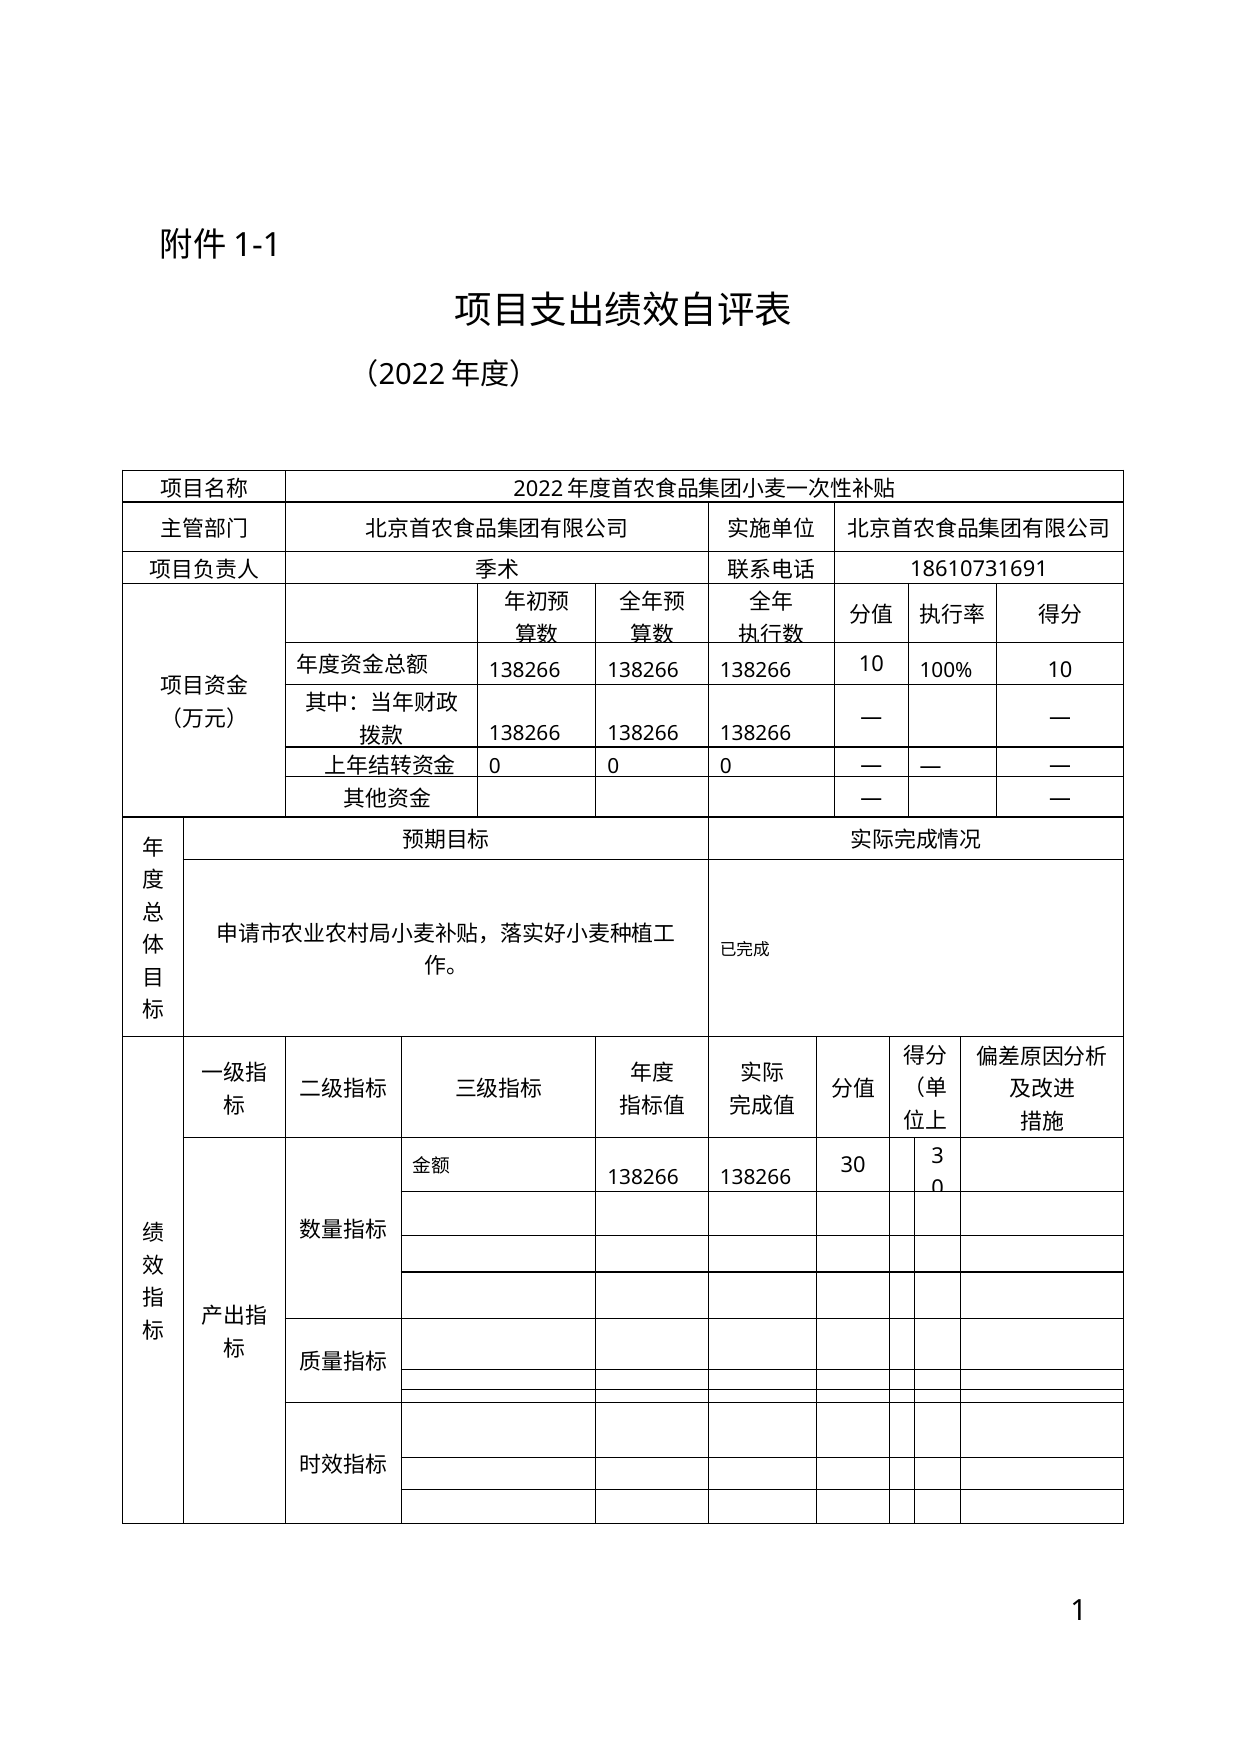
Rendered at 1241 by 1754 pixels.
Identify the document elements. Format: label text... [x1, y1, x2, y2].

table_cell 联系电话 [709, 552, 834, 583]
table_cell [402, 1490, 595, 1523]
table_cell 年度 指标值 [596, 1037, 708, 1137]
table_cell [817, 1370, 889, 1389]
table_cell 138266 [596, 1138, 708, 1191]
table_cell 100% [909, 643, 996, 684]
table_cell [596, 1403, 708, 1457]
table_cell [709, 1403, 816, 1457]
table_cell 绩 效 指 标 [123, 1037, 183, 1523]
table_cell 10 [835, 643, 908, 684]
table_cell [961, 1390, 1123, 1402]
table_cell 年初预 算数 [478, 584, 595, 642]
table_cell 138266 [709, 643, 834, 684]
table_cell [596, 1319, 708, 1368]
table_cell [915, 1458, 960, 1489]
table_cell 138266 [709, 1138, 816, 1191]
table_cell 138266 [596, 643, 708, 684]
table_cell 数量指标 [286, 1138, 401, 1317]
table_cell 分值 [817, 1037, 889, 1137]
table_cell 18610731691 [835, 552, 1123, 583]
table_cell [961, 1138, 1123, 1191]
table_cell 其中：当年财政 拨款 [286, 685, 477, 746]
table_cell 产出指标 [184, 1138, 285, 1523]
table_cell 138266 [478, 643, 595, 684]
table_cell — [835, 748, 908, 776]
table_cell 申请市农业农村局小麦补贴，落实好小麦种植工作。 [184, 860, 708, 1036]
table_cell [596, 1273, 708, 1317]
table_cell [890, 1458, 914, 1489]
table_cell [709, 1458, 816, 1489]
table_cell — [997, 748, 1123, 776]
table_cell 时效指标 [286, 1403, 401, 1523]
table_cell [402, 1273, 595, 1317]
table_cell [890, 1403, 914, 1457]
table_cell 预期目标 [184, 818, 708, 858]
table_cell [709, 1273, 816, 1317]
table_cell [709, 1390, 816, 1402]
table_cell [478, 777, 595, 816]
table_cell 金额 [402, 1138, 595, 1191]
table_cell 执行率 [909, 584, 996, 642]
table_cell [709, 777, 834, 816]
table_cell [890, 1319, 914, 1368]
table_cell 得分（单位上级 ） [890, 1037, 960, 1137]
table_cell [961, 1192, 1123, 1235]
table_cell 项目资金 （万元） [123, 584, 285, 816]
table_cell [961, 1458, 1123, 1489]
text 项目支出绩效自评表 [159, 274, 1087, 339]
table_cell [596, 777, 708, 816]
table_cell 北京首农食品集团有限公司 [835, 503, 1123, 551]
table_cell [596, 1390, 708, 1402]
table_cell [890, 1490, 914, 1523]
table_cell 138266 [709, 685, 834, 746]
table_cell [817, 1390, 889, 1402]
table_cell [961, 1319, 1123, 1368]
table_cell [596, 1192, 708, 1235]
table_cell [596, 1236, 708, 1271]
table_cell 二级指标 [286, 1037, 401, 1137]
table_cell 已完成 [709, 860, 1123, 1036]
table_cell 季术 [286, 552, 708, 583]
table_cell 30 [817, 1138, 889, 1191]
table_cell 0 [478, 748, 595, 776]
table_cell [890, 1236, 914, 1271]
table_cell [596, 1458, 708, 1489]
table_cell — [909, 748, 996, 776]
table_cell 主管部门 [123, 503, 285, 551]
table_cell [890, 1138, 914, 1191]
table_cell [961, 1403, 1123, 1457]
table_cell [915, 1370, 960, 1389]
table_cell 实施单位 [709, 503, 834, 551]
table_cell [915, 1490, 960, 1523]
table_cell 实际 完成值 [709, 1037, 816, 1137]
table_cell [890, 1192, 914, 1235]
text （2022年度） [159, 339, 1087, 404]
table_cell [961, 1273, 1123, 1317]
table_cell [709, 1319, 816, 1368]
table_cell 138266 [478, 685, 595, 746]
table_cell 30 [915, 1138, 960, 1191]
table_cell [890, 1390, 914, 1402]
table_cell 10 [997, 643, 1123, 684]
table_header 2022年度首农食品集团小麦一次性补贴 [286, 471, 1123, 501]
table_cell [286, 584, 477, 642]
table_cell [402, 1236, 595, 1271]
table_cell [402, 1192, 595, 1235]
table_cell 北京首农食品集团有限公司 [286, 503, 708, 551]
table_cell 上年结转资金 [286, 748, 477, 776]
table_cell [402, 1458, 595, 1489]
table_cell [402, 1319, 595, 1368]
table_cell [709, 1370, 816, 1389]
table_cell [915, 1192, 960, 1235]
table_cell — [997, 777, 1123, 816]
table_cell 0 [596, 748, 708, 776]
table_cell [961, 1370, 1123, 1389]
table_cell 得分 [997, 584, 1123, 642]
table_cell 年度资金总额 [286, 643, 477, 684]
table_cell [915, 1403, 960, 1457]
table_cell [817, 1403, 889, 1457]
table_cell 偏差原因分析及改进 措施 [961, 1037, 1123, 1137]
table_cell [817, 1490, 889, 1523]
table_cell [817, 1192, 889, 1235]
table_cell 项目负责人 [123, 552, 285, 583]
table_cell [915, 1390, 960, 1402]
table_cell [402, 1403, 595, 1457]
table_cell 全年 执行数 [709, 584, 834, 642]
table_cell [915, 1273, 960, 1317]
table_cell — [835, 685, 908, 746]
table_cell [915, 1236, 960, 1271]
table_cell [817, 1458, 889, 1489]
table_cell 三级指标 [402, 1037, 595, 1137]
table_cell [817, 1319, 889, 1368]
table_cell [709, 1192, 816, 1235]
table_cell 年度总体目标 [123, 818, 183, 1036]
table_cell 全年预 算数 [596, 584, 708, 642]
text 附件1-1 [159, 209, 1087, 274]
table_cell 分值 [835, 584, 908, 642]
table_cell — [997, 685, 1123, 746]
table_cell 质量指标 [286, 1319, 401, 1402]
table_cell [709, 1490, 816, 1523]
table_cell 0 [709, 748, 834, 776]
table_cell — [835, 777, 908, 816]
table_cell [890, 1273, 914, 1317]
table_cell 138266 [596, 685, 708, 746]
table_cell [709, 1236, 816, 1271]
table_header 项目名称 [123, 471, 285, 501]
table_cell [961, 1236, 1123, 1271]
table_cell [596, 1490, 708, 1523]
table_cell 一级指标 [184, 1037, 285, 1137]
table_cell [909, 685, 996, 746]
table_cell 实际完成情况 [709, 818, 1123, 858]
table_cell [596, 1370, 708, 1389]
table_cell [402, 1390, 595, 1402]
table_cell [915, 1319, 960, 1368]
table_cell [890, 1370, 914, 1389]
table_cell 其他资金 [286, 777, 477, 816]
table_cell [817, 1236, 889, 1271]
table_cell [961, 1490, 1123, 1523]
table_cell [817, 1273, 889, 1317]
table_cell [909, 777, 996, 816]
table_cell [402, 1370, 595, 1389]
